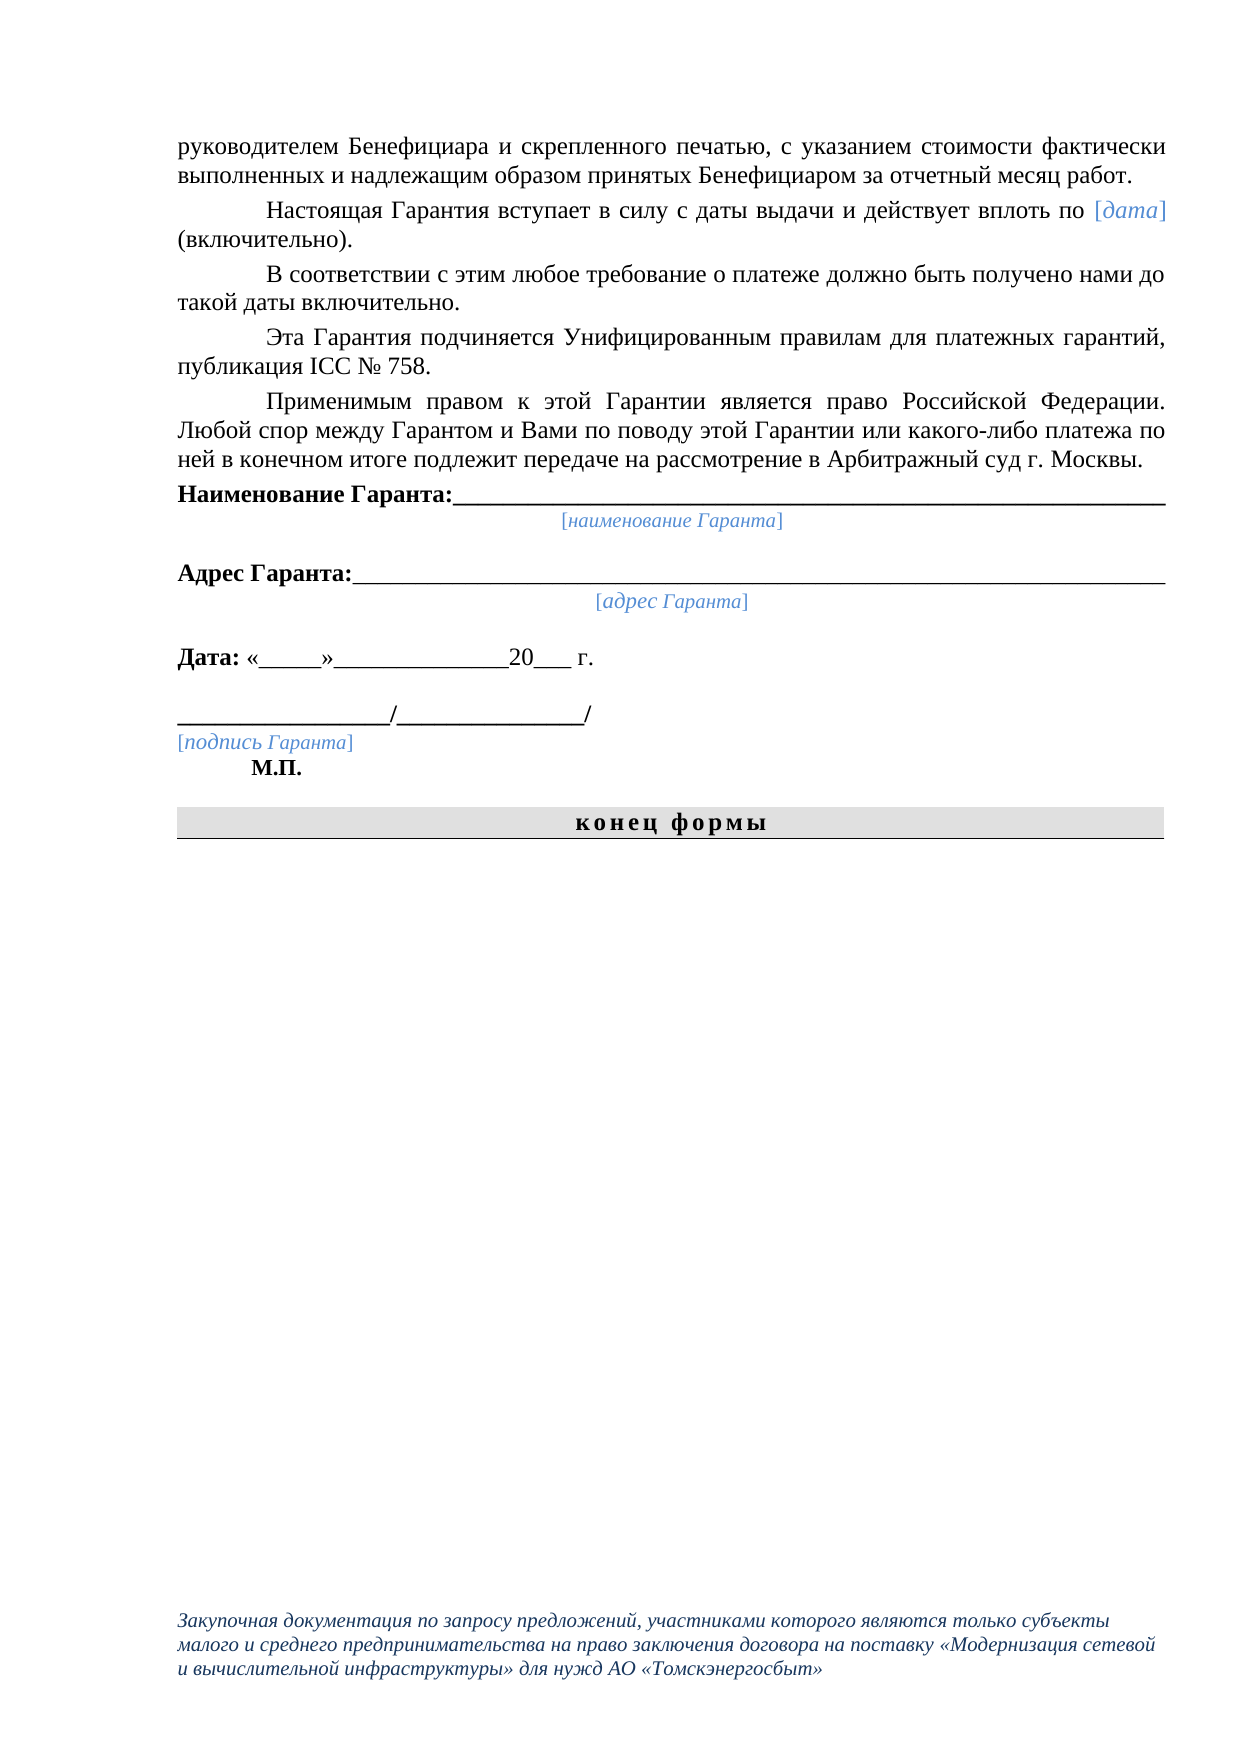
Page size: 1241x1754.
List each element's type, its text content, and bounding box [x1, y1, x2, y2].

text конец формы [177, 807, 1164, 838]
text [адрес Гаранта] [177, 587, 1167, 613]
text Применимым правом к этой Гарантии является право Российской Федерации. Любой спор между Гарантом и Вами по поводу этой Гарантии или какого-либо платежа по ней в конечном итоге подлежит передаче на рассмотрение в Арбитражный суд г. Москвы. [177, 386, 1167, 472]
text В соответствии с этим любое требование о платеже должно быть получено нами до такой даты включительно. [177, 259, 1167, 316]
text Настоящая Гарантия вступает в силу с даты выдачи и действует вплоть по [дата] (включительно). [177, 195, 1167, 252]
text [подпись Гаранта] [177, 728, 1167, 754]
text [177, 131, 1167, 189]
text Дата: «_____»______________20___ г. [177, 642, 1167, 671]
text Адрес Гаранта:_________________________________________________________________ [177, 558, 1167, 587]
text М.П. [177, 754, 1167, 781]
text [наименование Гаранта] [177, 507, 1167, 532]
text _________________/_______________/ [177, 699, 1167, 728]
text Наименование Гаранта:_________________________________________________________ [177, 479, 1167, 507]
text Эта Гарантия подчиняется Унифицированным правилам для платежных гарантий, публикация ICC № 758. [177, 322, 1167, 380]
